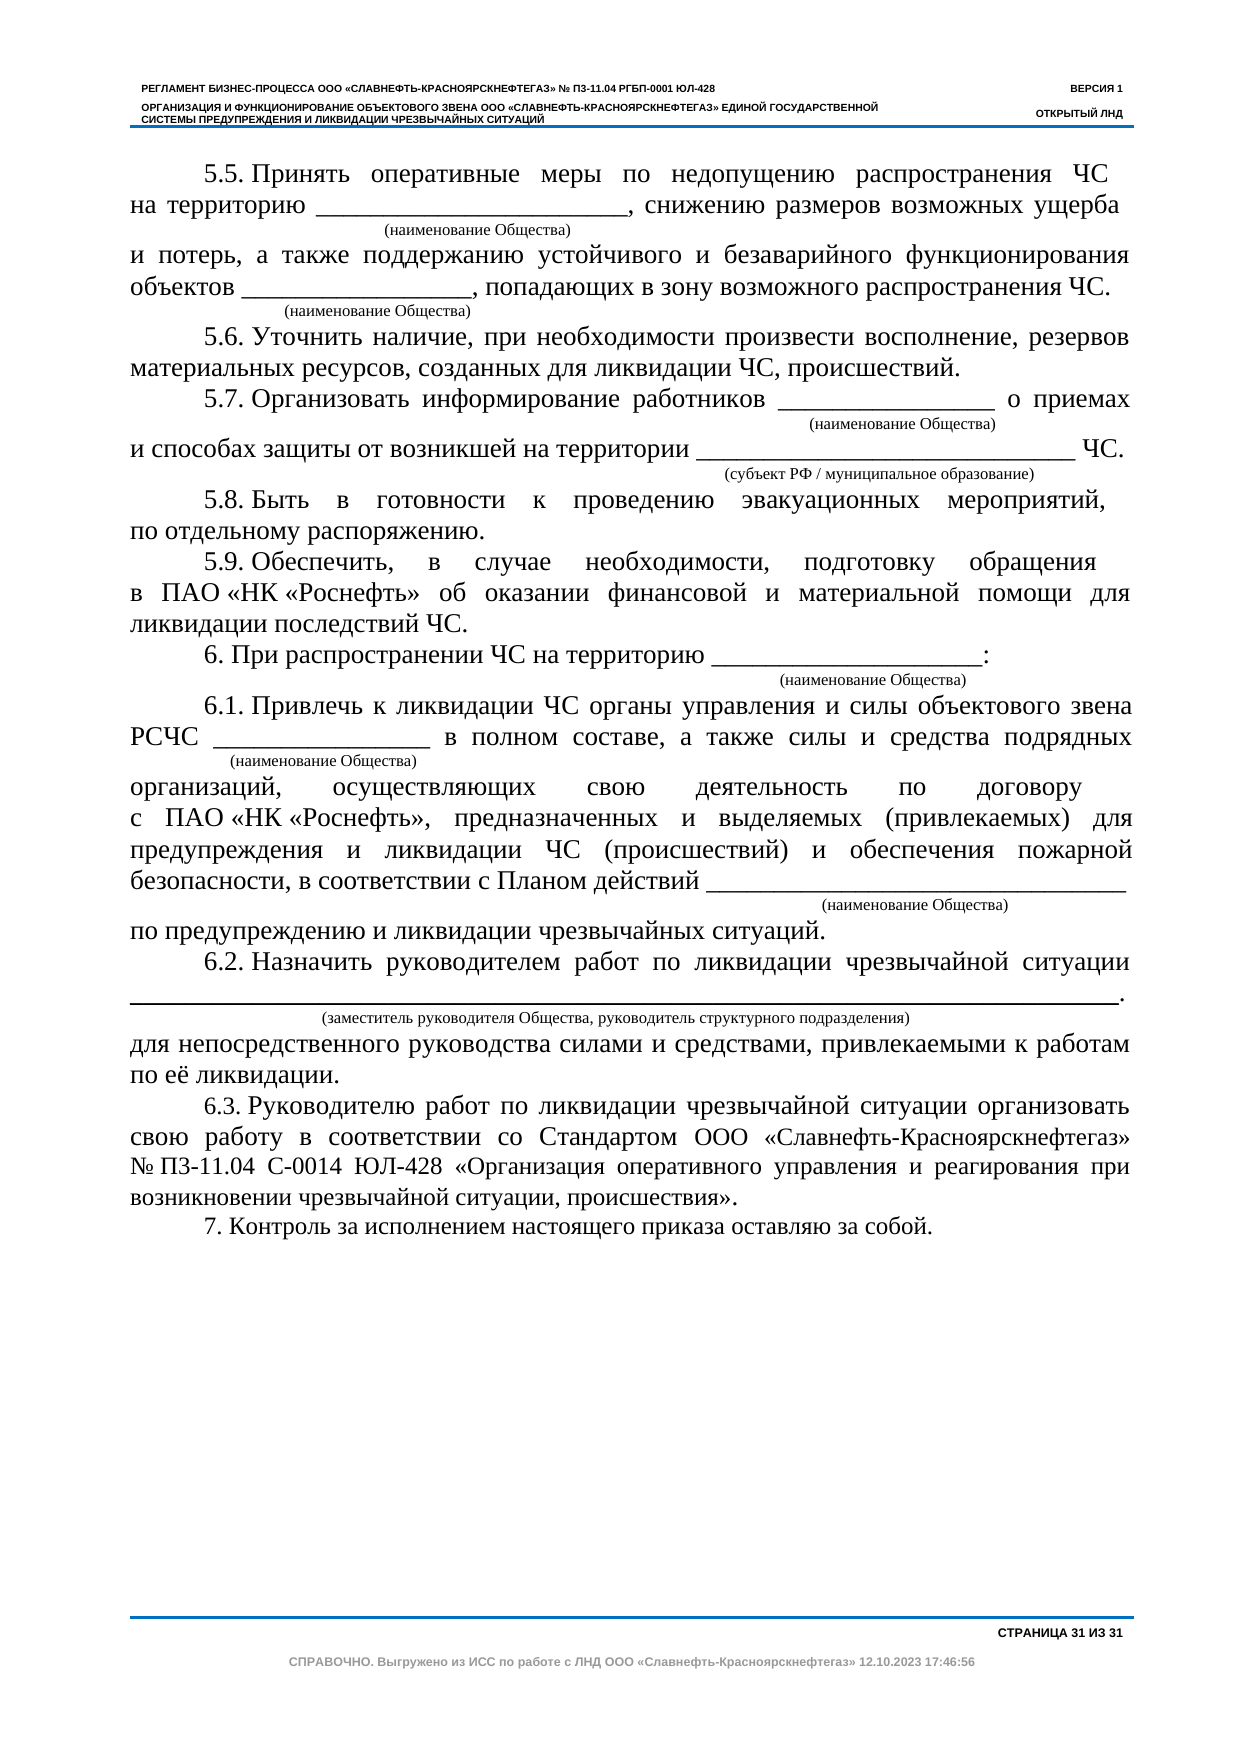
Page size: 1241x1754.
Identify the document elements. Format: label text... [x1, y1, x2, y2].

text (наименование Общества) [130, 301, 1131, 320]
text и потерь, а также поддержанию устойчивого и безаварийного функционирования объектов _________________, попадающих в зону возможного распространения ЧС. [130, 238, 1131, 301]
text и способах защиты от возникшей на территории ____________________________ ЧС. [130, 433, 1131, 464]
text 6.3. Руководителю работ по ликвидации чрезвычайной ситуации организовать свою работу в соответствии со Стандартом ООО «Славнефть-Красноярскнефтегаз» № П3-11.04 С-0014 ЮЛ-428 «Организация оперативного управления и реагирования при возникновении чрезвычайной ситуации, происшествия». [130, 1089, 1131, 1211]
text 5.6. Уточнить наличие, при необходимости произвести восполнение, резервов материальных ресурсов, созданных для ликвидации ЧС, происшествий. [130, 320, 1131, 382]
text организаций, осуществляющих свою деятельность по договору с ПАО «НК «Роснефть», предназначенных и выделяемых (привлекаемых) для предупреждения и ликвидации ЧС (происшествий) и обеспечения пожарной безопасности, в соответствии с Планом действий _______________________________ (наименование Общества) [130, 770, 1134, 914]
text 6.1. Привлечь к ликвидации ЧС органы управления и силы объектового звена РСЧС ________________ в полном составе, а также силы и средства подрядных (наименование Общества) [130, 689, 1134, 770]
text 5.9. Обеспечить, в случае необходимости, подготовку обращения в ПАО «НК «Роснефть» об оказании финансовой и материальной помощи для ликвидации последствий ЧС. [130, 545, 1131, 639]
text 5.5. Принять оперативные меры по недопущению распространения ЧС на территорию _______________________, снижению размеров возможных ущерба (наименование Общества) [130, 157, 1131, 238]
text (заместитель руководителя Общества, руководитель структурного подразделения) [130, 1008, 1134, 1027]
text 6.2. Назначить руководителем работ по ликвидации чрезвычайной ситуации _________________________________________________________________________. [130, 945, 1131, 1008]
text для непосредственного руководства силами и средствами, привлекаемыми к работам по её ликвидации. [130, 1027, 1131, 1089]
text 6. При распространении ЧС на территорию ____________________: [130, 639, 1134, 670]
text (субъект РФ / муниципальное образование) [130, 464, 1131, 483]
text (наименование Общества) [130, 670, 1090, 689]
text 5.8. Быть в готовности к проведению эвакуационных мероприятий, по отдельному распоряжению. [130, 483, 1134, 545]
text 7. Контроль за исполнением настоящего приказа оставляю за собой. [130, 1211, 1131, 1240]
text по предупреждению и ликвидации чрезвычайных ситуаций. [130, 914, 1134, 945]
text 5.7. Организовать информирование работников ________________ о приемах (наименование Общества) [204, 382, 1131, 433]
